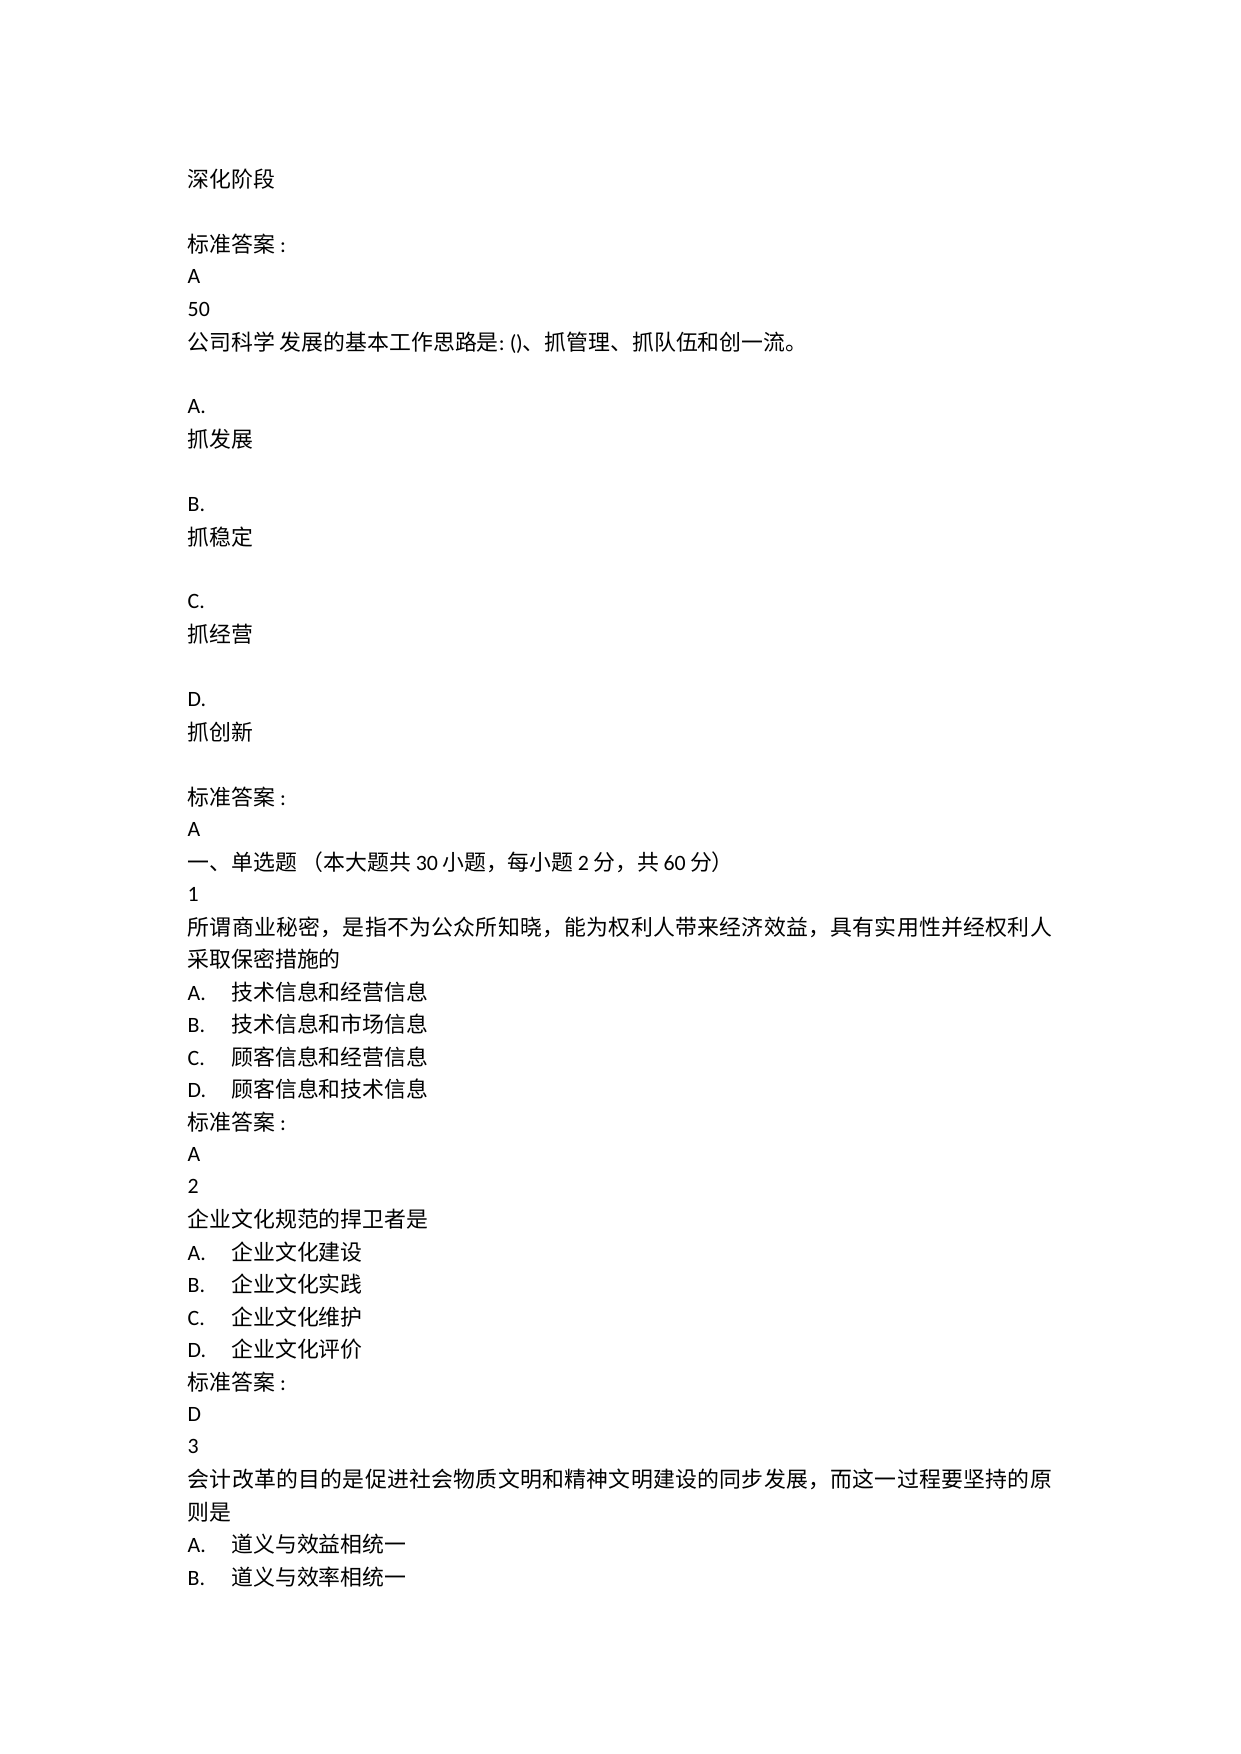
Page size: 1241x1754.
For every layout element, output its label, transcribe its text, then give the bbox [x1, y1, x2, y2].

list A. [187, 389, 1053, 422]
list 一、单选题 （本大题共30小题，每小题2分，共60分） [187, 844, 1053, 877]
list C. 企业文化维护 [187, 1299, 1053, 1332]
list 标准答案 : [187, 779, 1053, 812]
list A [187, 259, 1053, 292]
list 1 [187, 877, 1053, 909]
list 公司科学 发展的基本工作思路是: ()、抓管理、抓队伍和创一流。 [187, 324, 1053, 357]
list A. 企业文化建设 [187, 1234, 1053, 1267]
list 深化阶段 [187, 162, 1053, 194]
list B. [187, 487, 1053, 519]
list C. [187, 584, 1053, 617]
list D [187, 1397, 1053, 1429]
list 2 [187, 1169, 1053, 1202]
list D. 顾客信息和技术信息 [187, 1072, 1053, 1104]
list 标准答案 : [187, 227, 1053, 259]
list 所谓商业秘密，是指不为公众所知晓，能为权利人带来经济效益，具有实用性并经权利人采取保密措施的 [187, 909, 1053, 974]
list 抓稳定 [187, 519, 1053, 552]
list D. [187, 682, 1053, 714]
list 抓经营 [187, 617, 1053, 649]
list 标准答案 : [187, 1104, 1053, 1137]
list C. 顾客信息和经营信息 [187, 1039, 1053, 1072]
list D. 企业文化评价 [187, 1332, 1053, 1364]
list 3 [187, 1429, 1053, 1462]
list A [187, 1137, 1053, 1169]
list B. 企业文化实践 [187, 1267, 1053, 1299]
list 50 [187, 292, 1053, 324]
list A [187, 812, 1053, 844]
list 抓发展 [187, 422, 1053, 454]
list 标准答案 : [187, 1364, 1053, 1397]
list 抓创新 [187, 714, 1053, 747]
list A. 道义与效益相统一 [187, 1527, 1053, 1559]
list 企业文化规范的捍卫者是 [187, 1202, 1053, 1234]
list B. 技术信息和市场信息 [187, 1007, 1053, 1039]
list A. 技术信息和经营信息 [187, 974, 1053, 1007]
list B. 道义与效率相统一 [187, 1559, 1053, 1592]
list 会计改革的目的是促进社会物质文明和精神文明建设的同步发展，而这一过程要坚持的原则是 [187, 1462, 1053, 1527]
